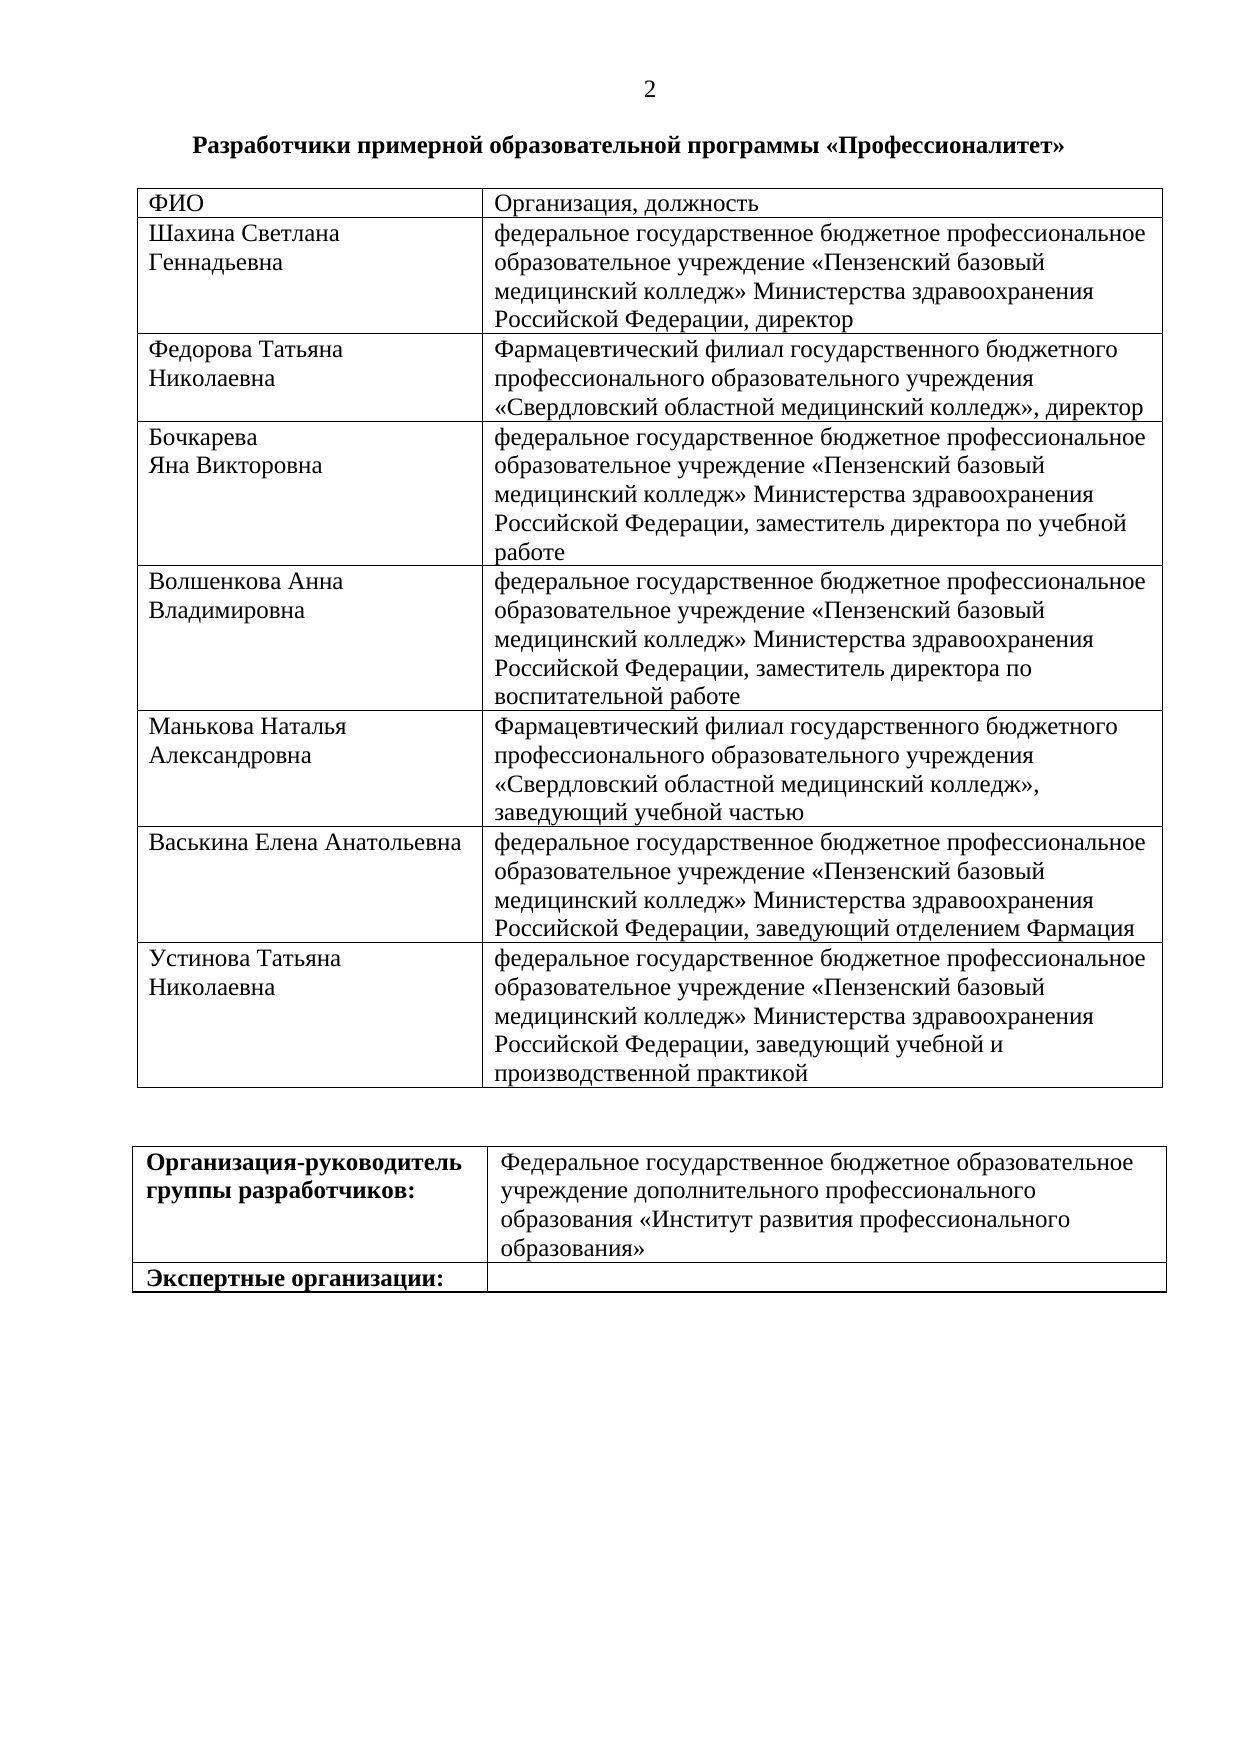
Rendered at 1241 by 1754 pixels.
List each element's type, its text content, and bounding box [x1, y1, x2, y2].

table_header Организация, должность [483, 189, 1162, 217]
table_cell Волшенкова Анна Владимировна [138, 566, 482, 710]
table_header Организация-руководитель группы разработчиков: [133, 1147, 487, 1262]
table_cell Бочкарева Яна Викторовна [138, 422, 482, 565]
table_cell федеральное государственное бюджетное профессиональное образовательное учреждение «Пензенский базовый медицинский колледж» Министерства здравоохранения Российской Федерации, заведующий учебной и производственной практикой [483, 943, 1162, 1087]
table_cell федеральное государственное бюджетное профессиональное образовательное учреждение «Пензенский базовый медицинский колледж» Министерства здравоохранения Российской Федерации, заведующий отделением Фармация [483, 827, 1162, 942]
table_cell федеральное государственное бюджетное профессиональное образовательное учреждение «Пензенский базовый медицинский колледж» Министерства здравоохранения Российской Федерации, директор [483, 218, 1162, 333]
table_cell Фармацевтический филиал государственного бюджетного профессионального образовательного учреждения «Свердловский областной медицинский колледж», директор [483, 334, 1162, 421]
table_header Федеральное государственное бюджетное образовательное учреждение дополнительного профессионального образования «Институт развития профессионального образования» [488, 1147, 1166, 1262]
table_cell Васькина Елена Анатольевна [138, 827, 482, 942]
table_cell Федорова Татьяна Николаевна [138, 334, 482, 421]
table_cell Экспертные организации: [133, 1263, 487, 1291]
table_header ФИО [138, 189, 482, 217]
text Разработчики примерной образовательной программы «Профессионалитет» [118, 131, 1181, 159]
table_cell федеральное государственное бюджетное профессиональное образовательное учреждение «Пензенский базовый медицинский колледж» Министерства здравоохранения Российской Федерации, заместитель директора по учебной работе [483, 422, 1162, 565]
table_cell [488, 1263, 1166, 1291]
table_cell Манькова Наталья Александровна [138, 711, 482, 826]
table_cell Шахина Светлана Геннадьевна [138, 218, 482, 333]
table_cell федеральное государственное бюджетное профессиональное образовательное учреждение «Пензенский базовый медицинский колледж» Министерства здравоохранения Российской Федерации, заместитель директора по воспитательной работе [483, 566, 1162, 710]
table_cell Устинова Татьяна Николаевна [138, 943, 482, 1087]
table_cell Фармацевтический филиал государственного бюджетного профессионального образовательного учреждения «Свердловский областной медицинский колледж», заведующий учебной частью [483, 711, 1162, 826]
